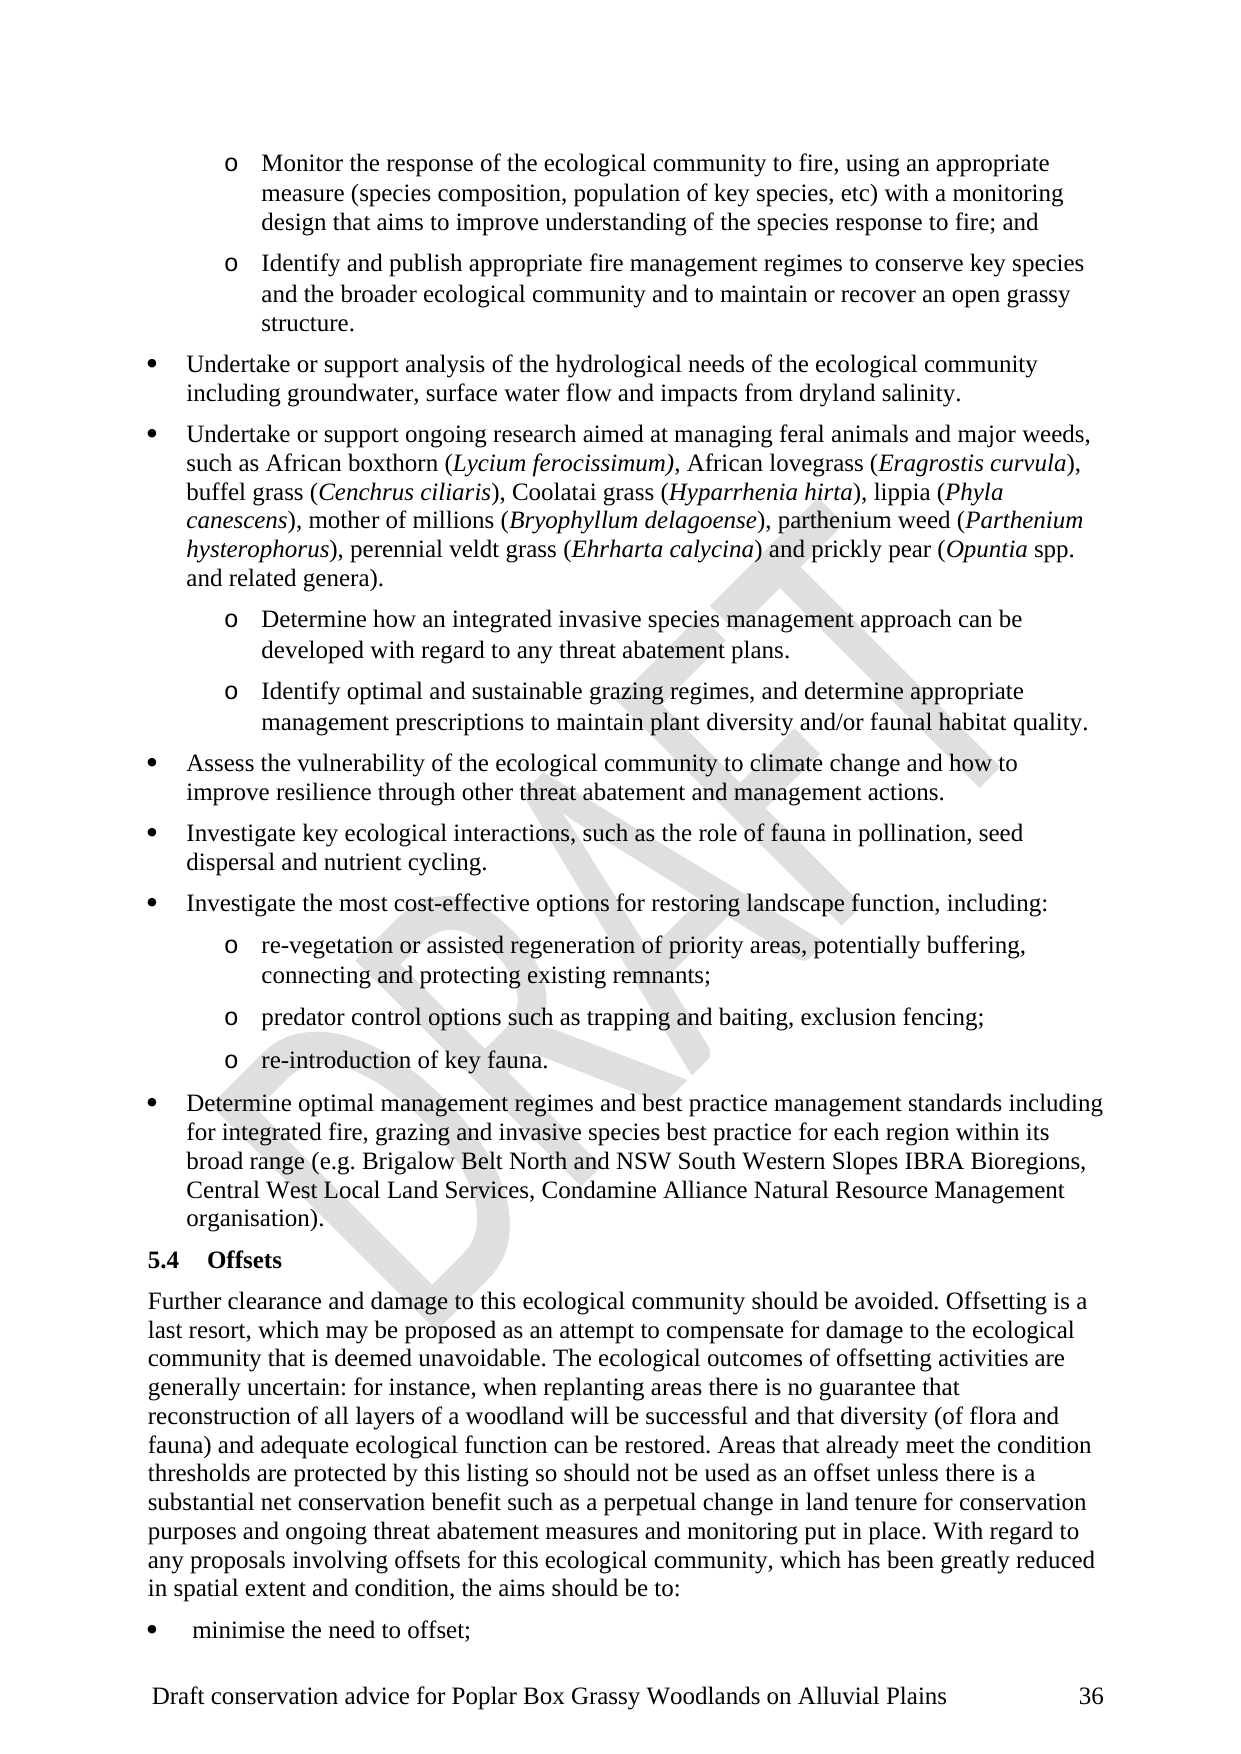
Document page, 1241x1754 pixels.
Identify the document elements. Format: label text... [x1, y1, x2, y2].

list Determine how an integrated invasive species management approach can be developed with regard to any threat abatement plans. [224, 604, 1107, 664]
list 5.4 Offsets [148, 1245, 1107, 1273]
list Undertake or support analysis of the hydrological needs of the ecological community including groundwater, surface water flow and impacts from dryland salinity. [148, 349, 1107, 407]
list Assess the vulnerability of the ecological community to climate change and how to improve resilience through other threat abatement and management actions. [148, 748, 1107, 806]
list Investigate the most cost-effective options for restoring landscape function, including: [148, 888, 1107, 917]
list Determine optimal management regimes and best practice management standards including for integrated fire, grazing and invasive species best practice for each region within its broad range (e.g. Brigalow Belt North and NSW South Western Slopes IBRA Bioregions, Central West Local Land Services, Condamine Alliance Natural Resource Management organisation). [148, 1088, 1107, 1232]
list Undertake or support ongoing research aimed at managing feral animals and major weeds, such as African boxthorn (Lycium ferocissimum), African lovegrass (Eragrostis curvula), buffel grass (Cenchrus ciliaris), Coolatai grass (Hyparrhenia hirta), lippia (Phyla canescens), mother of millions (Bryophyllum delagoense), parthenium weed (Parthenium hysterophorus), perennial veldt grass (Ehrharta calycina) and prickly pear (Opuntia spp. and related genera). [148, 419, 1107, 592]
list re-introduction of key fauna. [224, 1045, 1107, 1076]
list Identify and publish appropriate fire management regimes to conserve key species and the broader ecological community and to maintain or recover an open grassy structure. [224, 248, 1107, 337]
text Further clearance and damage to this ecological community should be avoided. Offsetting is a last resort, which may be proposed as an attempt to compensate for damage to the ecological community that is deemed unavoidable. The ecological outcomes of offsetting activities are generally uncertain: for instance, when replanting areas there is no guarantee that reconstruction of all layers of a woodland will be successful and that diversity (of flora and fauna) and adequate ecological function can be restored. Areas that already meet the condition thresholds are protected by this listing so should not be used as an offset unless there is a substantial net conservation benefit such as a perpetual change in land tenure for conservation purposes and ongoing threat abatement measures and monitoring put in place. With regard to any proposals involving offsets for this ecological community, which has been greatly reduced in spatial extent and condition, the aims should be to: [148, 1286, 1107, 1602]
list Identify optimal and sustainable grazing regimes, and determine appropriate management prescriptions to maintain plant diversity and/or faunal habitat quality. [224, 676, 1107, 736]
list Investigate key ecological interactions, such as the role of fauna in pollination, seed dispersal and nutrient cycling. [148, 818, 1107, 876]
list predator control options such as trapping and baiting, exclusion fencing; [224, 1002, 1107, 1033]
list minimise the need to offset; [148, 1615, 1122, 1643]
list re-vegetation or assisted regeneration of priority areas, potentially buffering, connecting and protecting existing remnants; [224, 930, 1107, 989]
list Monitor the response of the ecological community to fire, using an appropriate measure (species composition, population of key species, etc) with a monitoring design that aims to improve understanding of the species response to fire; and [224, 148, 1107, 236]
